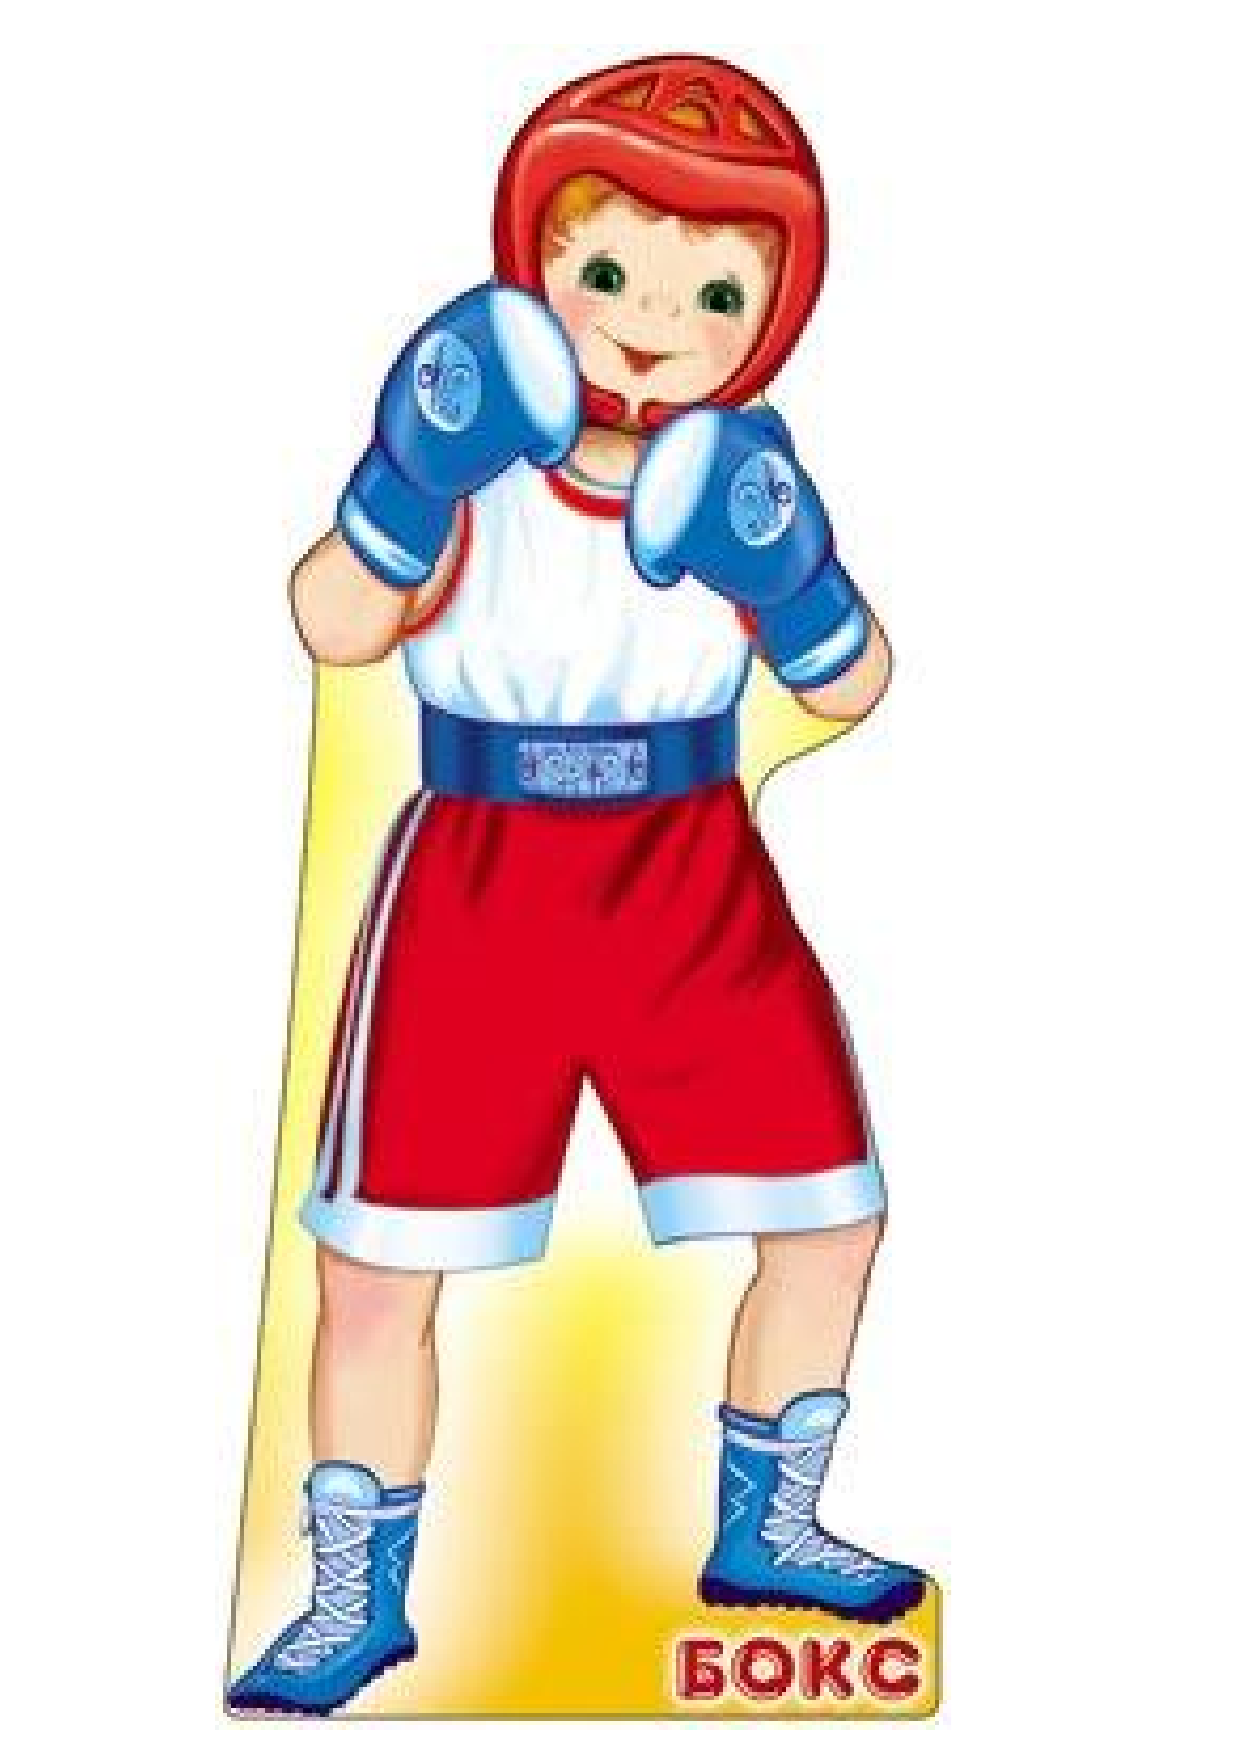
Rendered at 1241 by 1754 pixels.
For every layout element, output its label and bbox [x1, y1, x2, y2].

picture [215, 44, 952, 1730]
